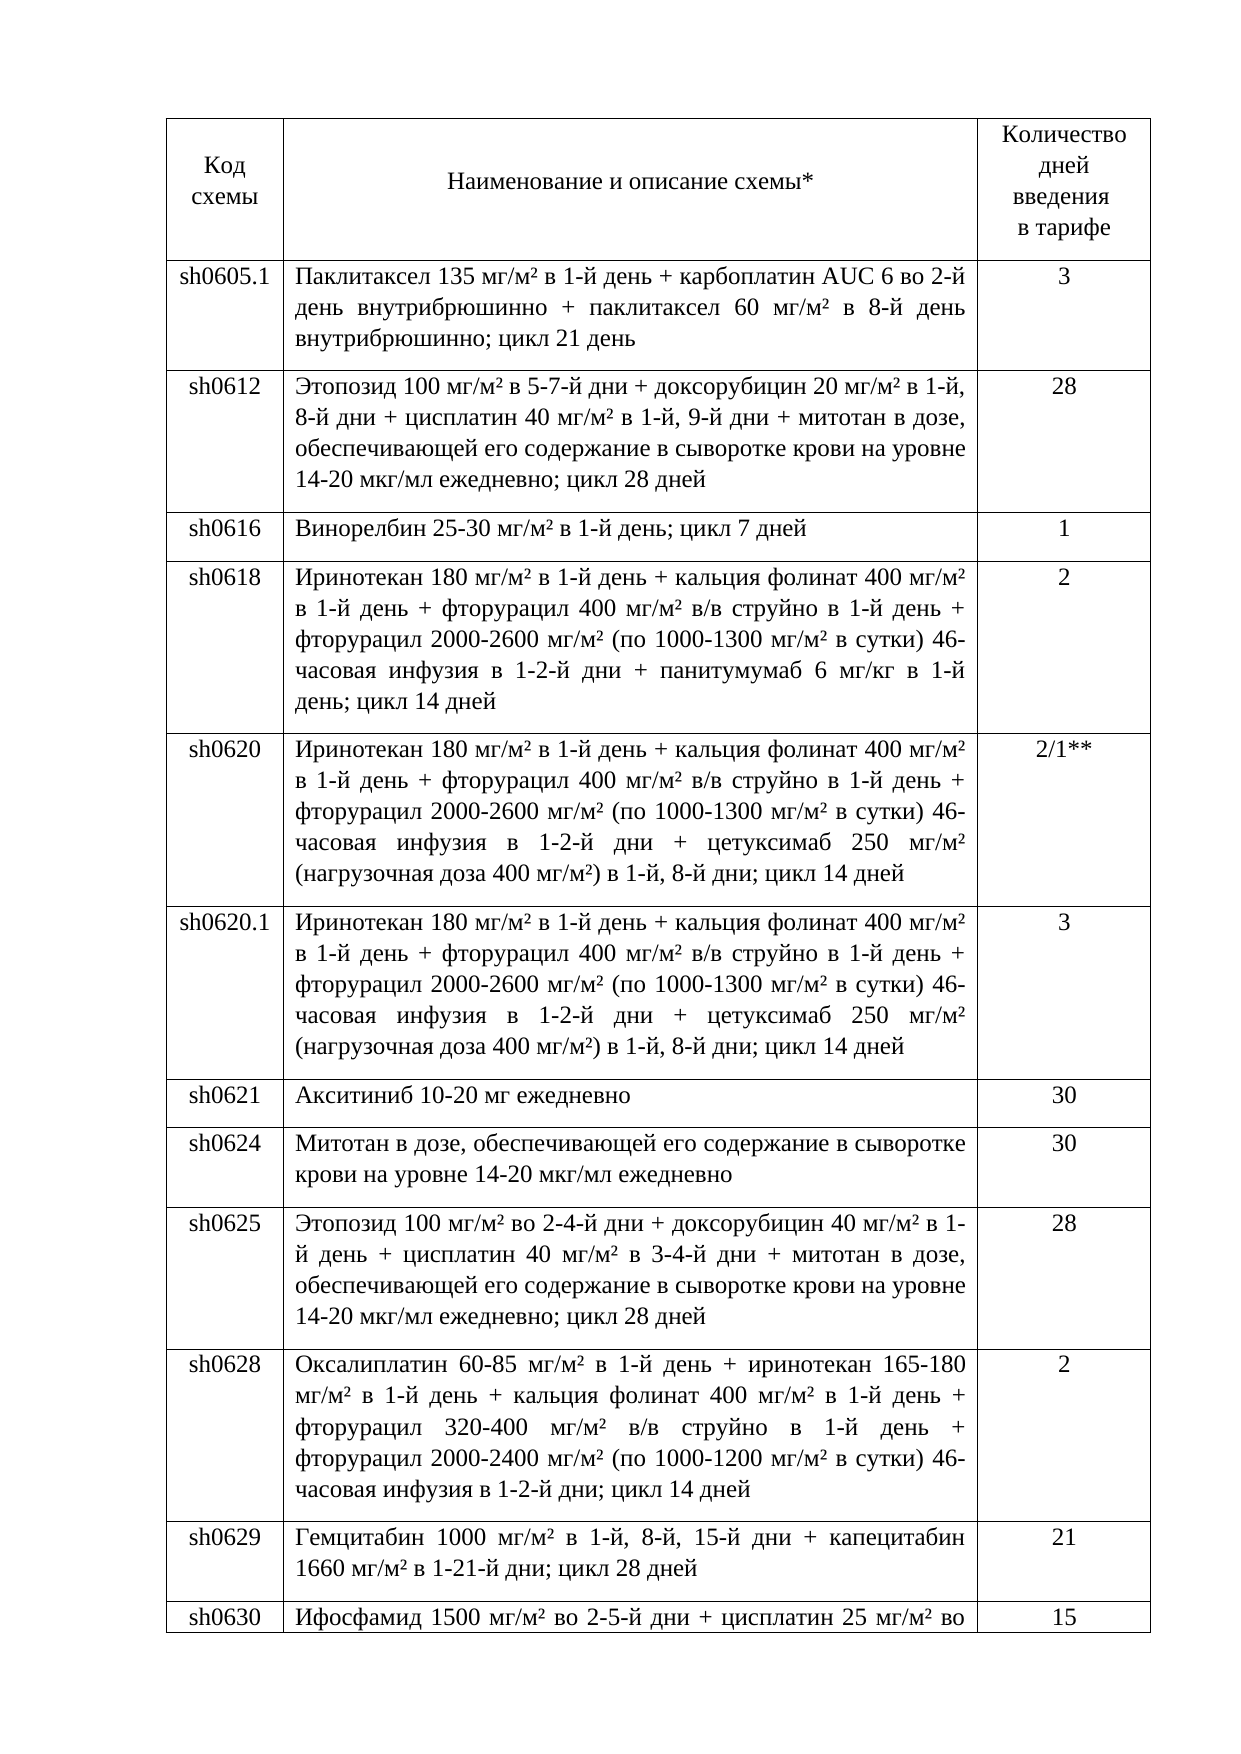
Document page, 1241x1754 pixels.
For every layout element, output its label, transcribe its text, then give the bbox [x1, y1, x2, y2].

table_cell 2/1** [978, 734, 1150, 906]
table_cell Иринотекан 180 мг/м² в 1-й день + кальция фолинат 400 мг/м² в 1-й день + фторурацил 400 мг/м² в/в струйно в 1-й день + фторурацил 2000-2600 мг/м² (по 1000-1300 мг/м² в сутки) 46-часовая инфузия в 1-2-й дни + панитумумаб 6 мг/кг в 1-й день; цикл 14 дней [284, 562, 977, 733]
table_cell sh0621 [167, 1080, 283, 1127]
table_header Код схемы [167, 119, 283, 260]
table_cell sh0629 [167, 1522, 283, 1601]
table_cell sh0620.1 [167, 907, 283, 1079]
table_cell 28 [978, 1208, 1150, 1348]
table_cell sh0618 [167, 562, 283, 733]
table_cell 3 [978, 261, 1150, 370]
table_cell sh0620 [167, 734, 283, 906]
table_cell sh0624 [167, 1128, 283, 1207]
table_cell 1 [978, 513, 1150, 561]
table_cell sh0628 [167, 1350, 283, 1521]
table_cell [284, 261, 977, 370]
table_cell sh0605.1 [167, 261, 283, 370]
table_cell sh0612 [167, 371, 283, 512]
table_cell sh0625 [167, 1208, 283, 1348]
table_cell Иринотекан 180 мг/м² в 1-й день + кальция фолинат 400 мг/м² в 1-й день + фторурацил 400 мг/м² в/в струйно в 1-й день + фторурацил 2000-2600 мг/м² (по 1000-1300 мг/м² в сутки) 46-часовая инфузия в 1-2-й дни + цетуксимаб 250 мг/м² (нагрузочная доза 400 мг/м²) в 1-й, 8-й дни; цикл 14 дней [284, 734, 977, 906]
table_cell Митотан в дозе, обеспечивающей его содержание в сыворотке крови на уровне 14-20 мкг/мл ежедневно [284, 1128, 977, 1207]
table_cell 28 [978, 371, 1150, 512]
table_cell Оксалиплатин 60-85 мг/м² в 1-й день + иринотекан 165-180 мг/м² в 1-й день + кальция фолинат 400 мг/м² в 1-й день + фторурацил 320-400 мг/м² в/в струйно в 1-й день + фторурацил 2000-2400 мг/м² (по 1000-1200 мг/м² в сутки) 46-часовая инфузия в 1-2-й дни; цикл 14 дней [284, 1350, 977, 1521]
table_cell Иринотекан 180 мг/м² в 1-й день + кальция фолинат 400 мг/м² в 1-й день + фторурацил 400 мг/м² в/в струйно в 1-й день + фторурацил 2000-2600 мг/м² (по 1000-1300 мг/м² в сутки) 46-часовая инфузия в 1-2-й дни + цетуксимаб 250 мг/м² (нагрузочная доза 400 мг/м²) в 1-й, 8-й дни; цикл 14 дней [284, 907, 977, 1079]
table_cell 2 [978, 1350, 1150, 1521]
table_cell 2 [978, 562, 1150, 733]
table_cell Акситиниб 10-20 мг ежедневно [284, 1080, 977, 1127]
table_cell Этопозид 100 мг/м² в 5-7-й дни + доксорубицин 20 мг/м² в 1-й, 8-й дни + цисплатин 40 мг/м² в 1-й, 9-й дни + митотан в дозе, обеспечивающей его содержание в сыворотке крови на уровне 14-20 мкг/мл ежедневно; цикл 28 дней [284, 371, 977, 512]
table_cell 30 [978, 1080, 1150, 1127]
table_cell Гемцитабин 1000 мг/м² в 1-й, 8-й, 15-й дни + капецитабин 1660 мг/м² в 1-21-й дни; цикл 28 дней [284, 1522, 977, 1601]
table_cell 3 [978, 907, 1150, 1079]
table_cell sh0630 [167, 1602, 283, 1632]
table_cell Винорелбин 25-30 мг/м² в 1-й день; цикл 7 дней [284, 513, 977, 561]
table_cell Этопозид 100 мг/м² во 2-4-й дни + доксорубицин 40 мг/м² в 1-й день + цисплатин 40 мг/м² в 3-4-й дни + митотан в дозе, обеспечивающей его содержание в сыворотке крови на уровне 14-20 мкг/мл ежедневно; цикл 28 дней [284, 1208, 977, 1348]
table_cell 21 [978, 1522, 1150, 1601]
table_cell sh0616 [167, 513, 283, 561]
table_cell 15 [978, 1602, 1150, 1632]
table_header Количество дней введения в тарифе [978, 119, 1150, 260]
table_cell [284, 1602, 977, 1632]
table_header Наименование и описание схемы* [284, 119, 977, 260]
table_cell 30 [978, 1128, 1150, 1207]
